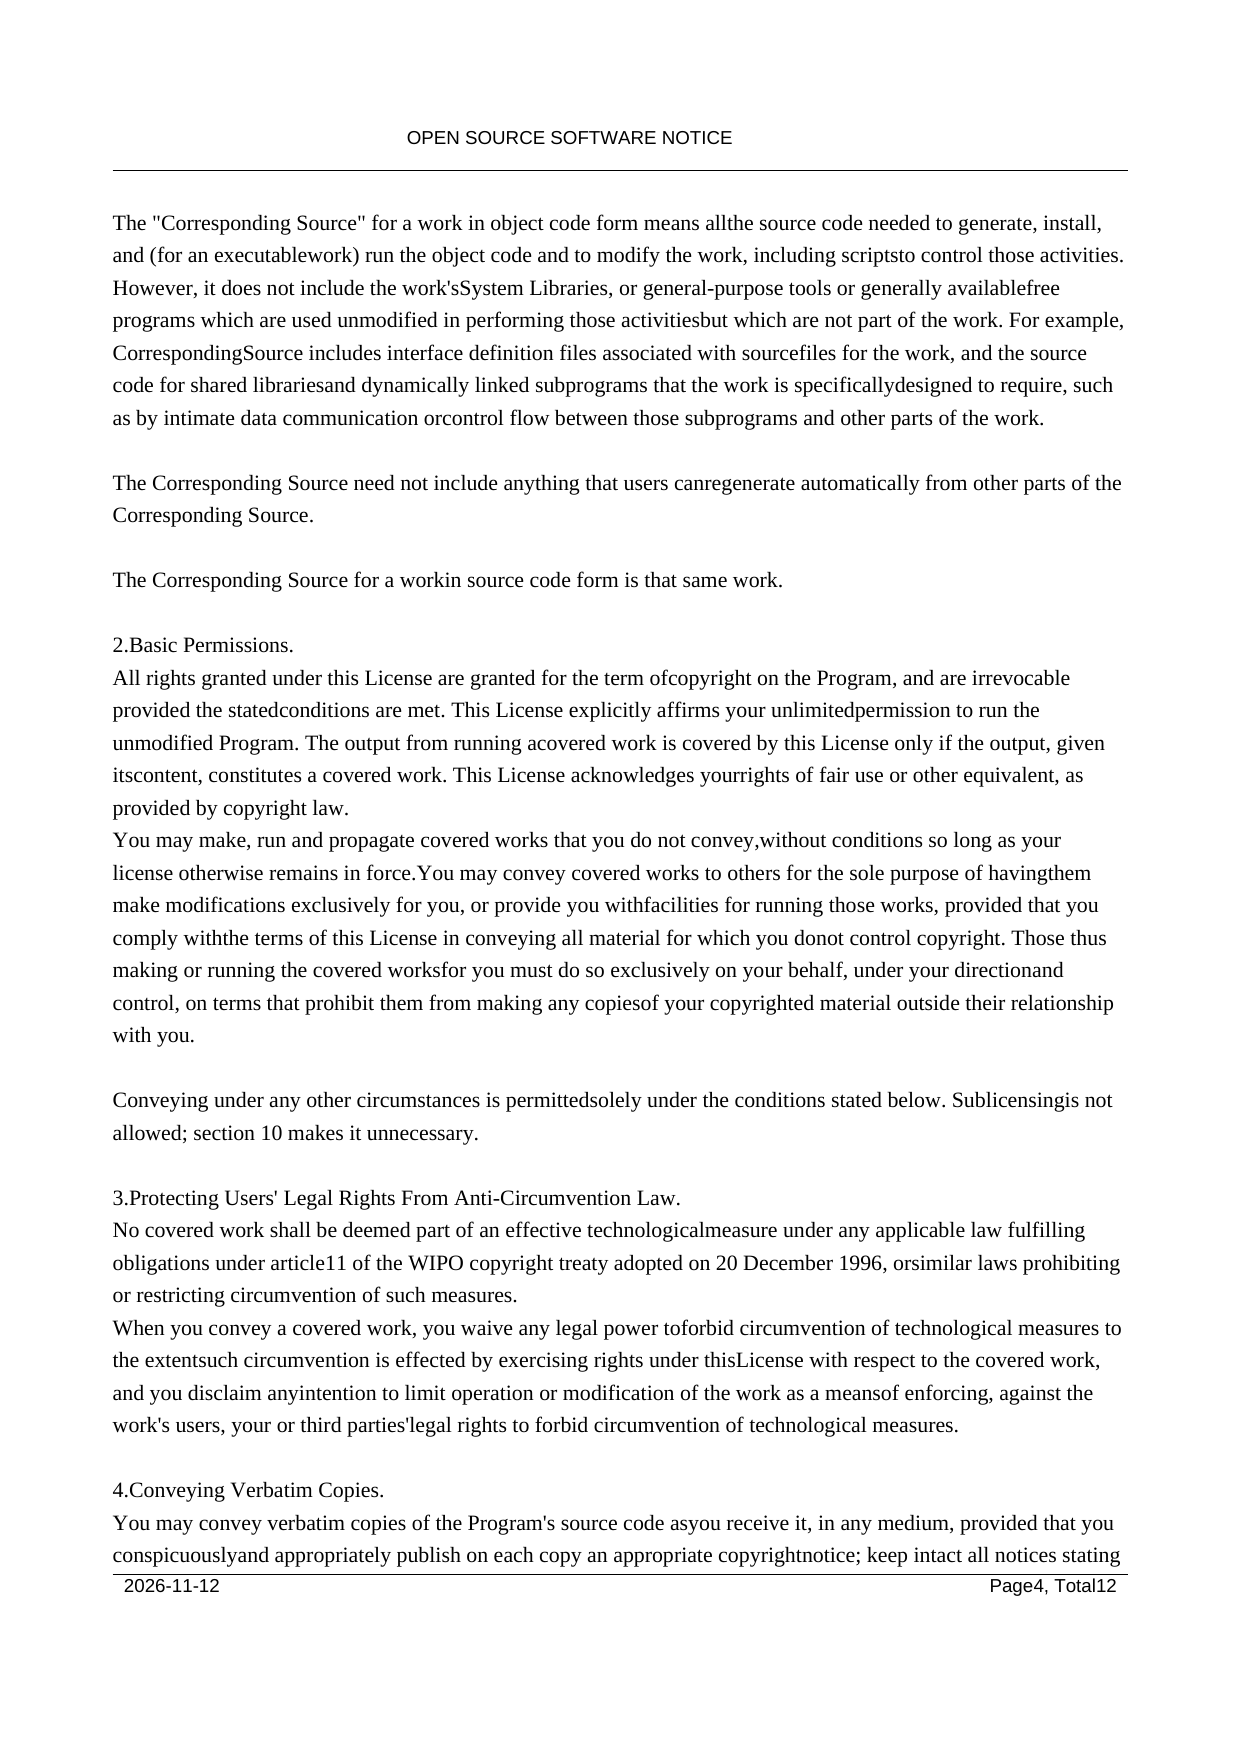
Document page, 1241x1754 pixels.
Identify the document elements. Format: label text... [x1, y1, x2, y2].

text No covered work shall be deemed part of an effective technologicalmeasure under any applicable law fulfilling obligations under article11 of the WIPO copyright treaty adopted on 20 December 1996, orsimilar laws prohibiting or restricting circumvention of such measures. [112, 1214, 1128, 1311]
text When you convey a covered work, you waive any legal power toforbid circumvention of technological measures to the extentsuch circumvention is effected by exercising rights under thisLicense with respect to the covered work, and you disclaim anyintention to limit operation or modification of the work as a meansof enforcing, against the work's users, your or third parties'legal rights to forbid circumvention of technological measures. [112, 1311, 1128, 1441]
text The Corresponding Source need not include anything that users canregenerate automatically from other parts of the Corresponding Source. [112, 466, 1128, 531]
text All rights granted under this License are granted for the term ofcopyright on the Program, and are irrevocable provided the statedconditions are met. This License explicitly affirms your unlimitedpermission to run the unmodified Program. The output from running acovered work is covered by this License only if the output, given itscontent, constitutes a covered work. This License acknowledges yourrights of fair use or other equivalent, as provided by copyright law. [112, 661, 1128, 824]
text Conveying under any other circumstances is permittedsolely under the conditions stated below. Sublicensingis not allowed; section 10 makes it unnecessary. [112, 1084, 1128, 1149]
text The Corresponding Source for a workin source code form is that same work. [112, 564, 1128, 596]
text The "Corresponding Source" for a work in object code form means allthe source code needed to generate, install, and (for an executablework) run the object code and to modify the work, including scriptsto control those activities. However, it does not include the work'sSystem Libraries, or general-purpose tools or generally availablefree programs which are used unmodified in performing those activitiesbut which are not part of the work. For example, CorrespondingSource includes interface definition files associated with sourcefiles for the work, and the source code for shared librariesand dynamically linked subprograms that the work is specificallydesigned to require, such as by intimate data communication orcontrol flow between those subprograms and other parts of the work. [112, 206, 1128, 434]
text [112, 1506, 1128, 1571]
text You may make, run and propagate covered works that you do not convey,without conditions so long as your license otherwise remains in force.You may convey covered works to others for the sole purpose of havingthem make modifications exclusively for you, or provide you withfacilities for running those works, provided that you comply withthe terms of this License in conveying all material for which you donot control copyright. Those thus making or running the covered worksfor you must do so exclusively on your behalf, under your directionand control, on terms that prohibit them from making any copiesof your copyrighted material outside their relationship with you. [112, 824, 1128, 1051]
text 4.Conveying Verbatim Copies. [112, 1474, 1128, 1506]
text 3.Protecting Users' Legal Rights From Anti-Circumvention Law. [112, 1181, 1128, 1214]
text 2.Basic Permissions. [112, 629, 1128, 661]
